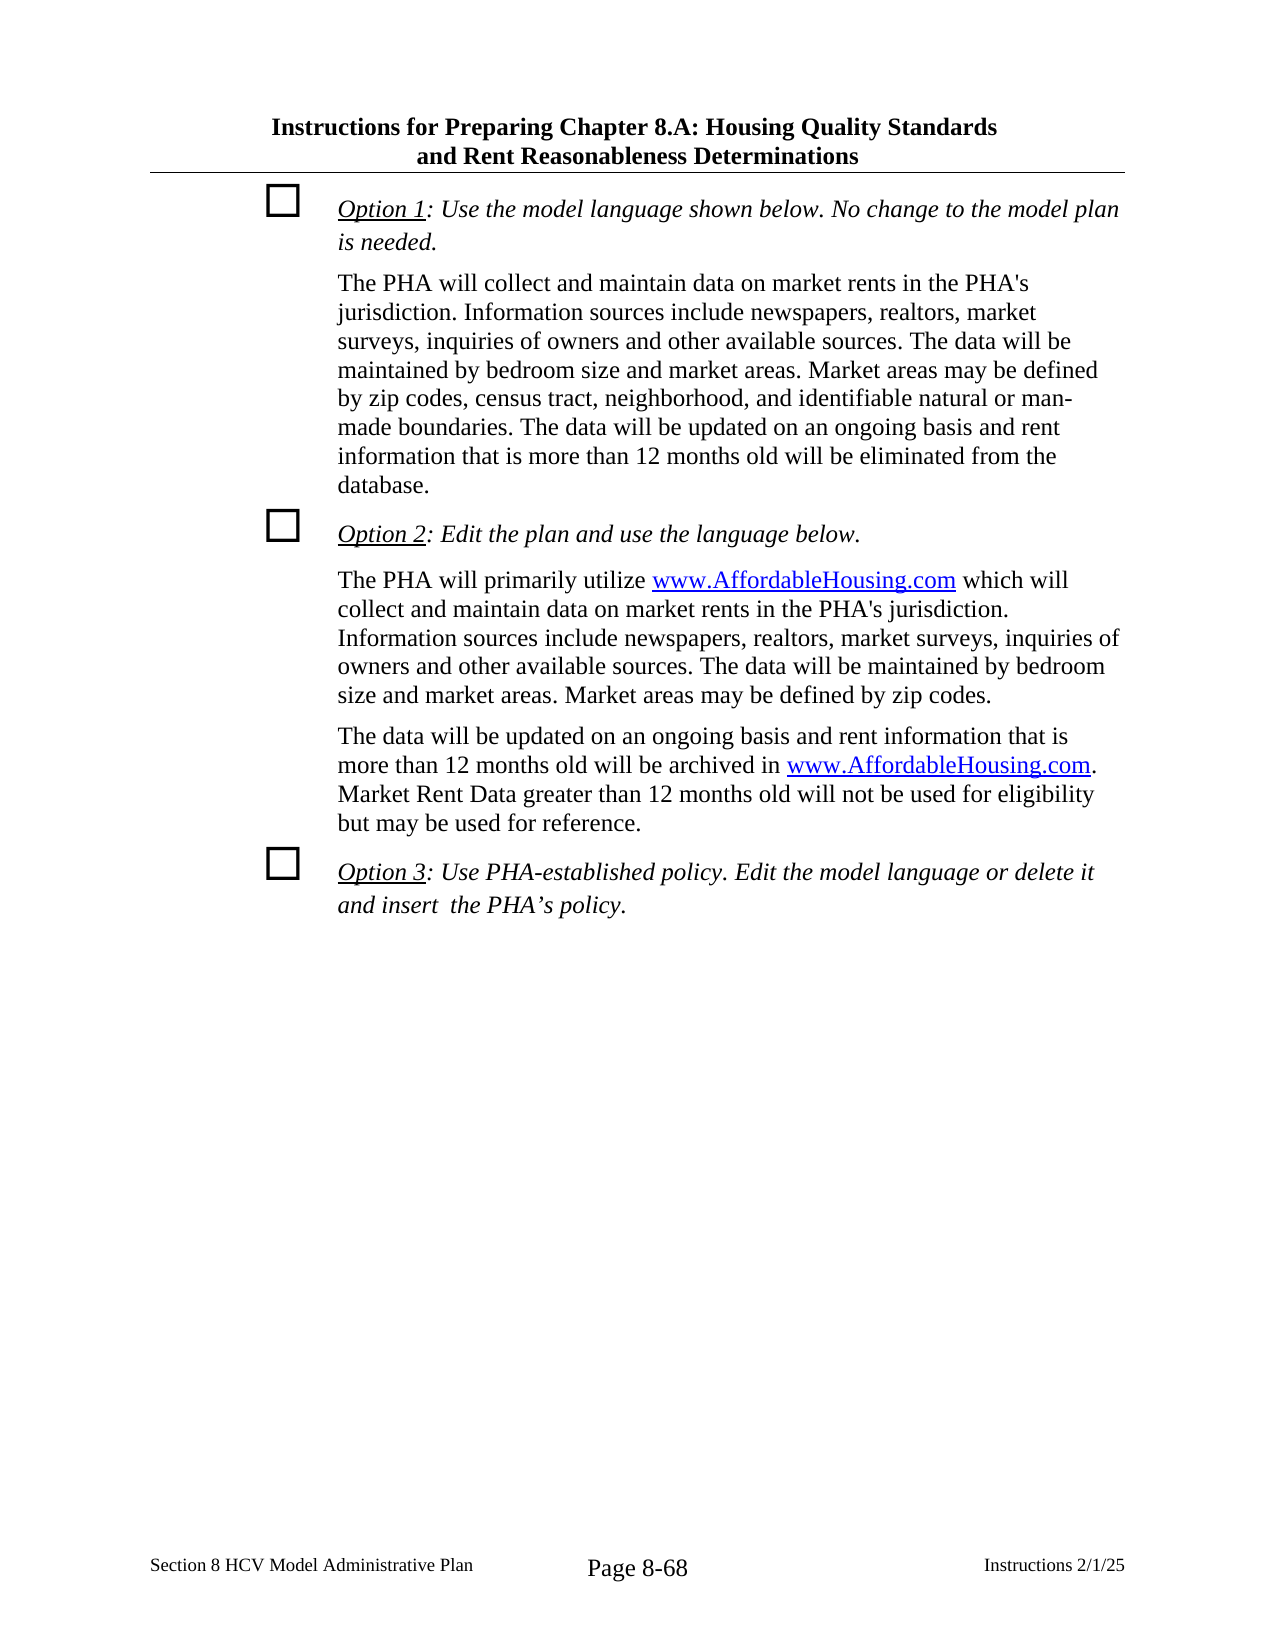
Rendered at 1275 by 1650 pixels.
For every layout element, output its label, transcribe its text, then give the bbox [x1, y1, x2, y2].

text Option 1: Use the model language shown below. No change to the model plan is needed. [262, 186, 1125, 256]
text The data will be updated on an ongoing basis and rent information that is more than 12 months old will be archived in www.AffordableHousing.com. Market Rent Data greater than 12 months old will not be used for eligibility but may be used for reference. [337, 721, 1125, 836]
text Option 3: Use PHA-established policy. Edit the model language or delete it and insert the PHA’s policy. [262, 849, 1125, 919]
text The PHA will primarily utilize www.AffordableHousing.com which will collect and maintain data on market rents in the PHA's jurisdiction. Information sources include newspapers, realtors, market surveys, inquiries of owners and other available sources. The data will be maintained by bedroom size and market areas. Market areas may be defined by zip codes. [337, 565, 1125, 709]
text Option 2: Edit the plan and use the language below. [262, 511, 1125, 553]
text The PHA will collect and maintain data on market rents in the PHA's jurisdiction. Information sources include newspapers, realtors, market surveys, inquiries of owners and other available sources. The data will be maintained by bedroom size and market areas. Market areas may be defined by zip codes, census tract, neighborhood, and identifiable natural or man-made boundaries. The data will be updated on an ongoing basis and rent information that is more than 12 months old will be eliminated from the database. [337, 268, 1125, 498]
